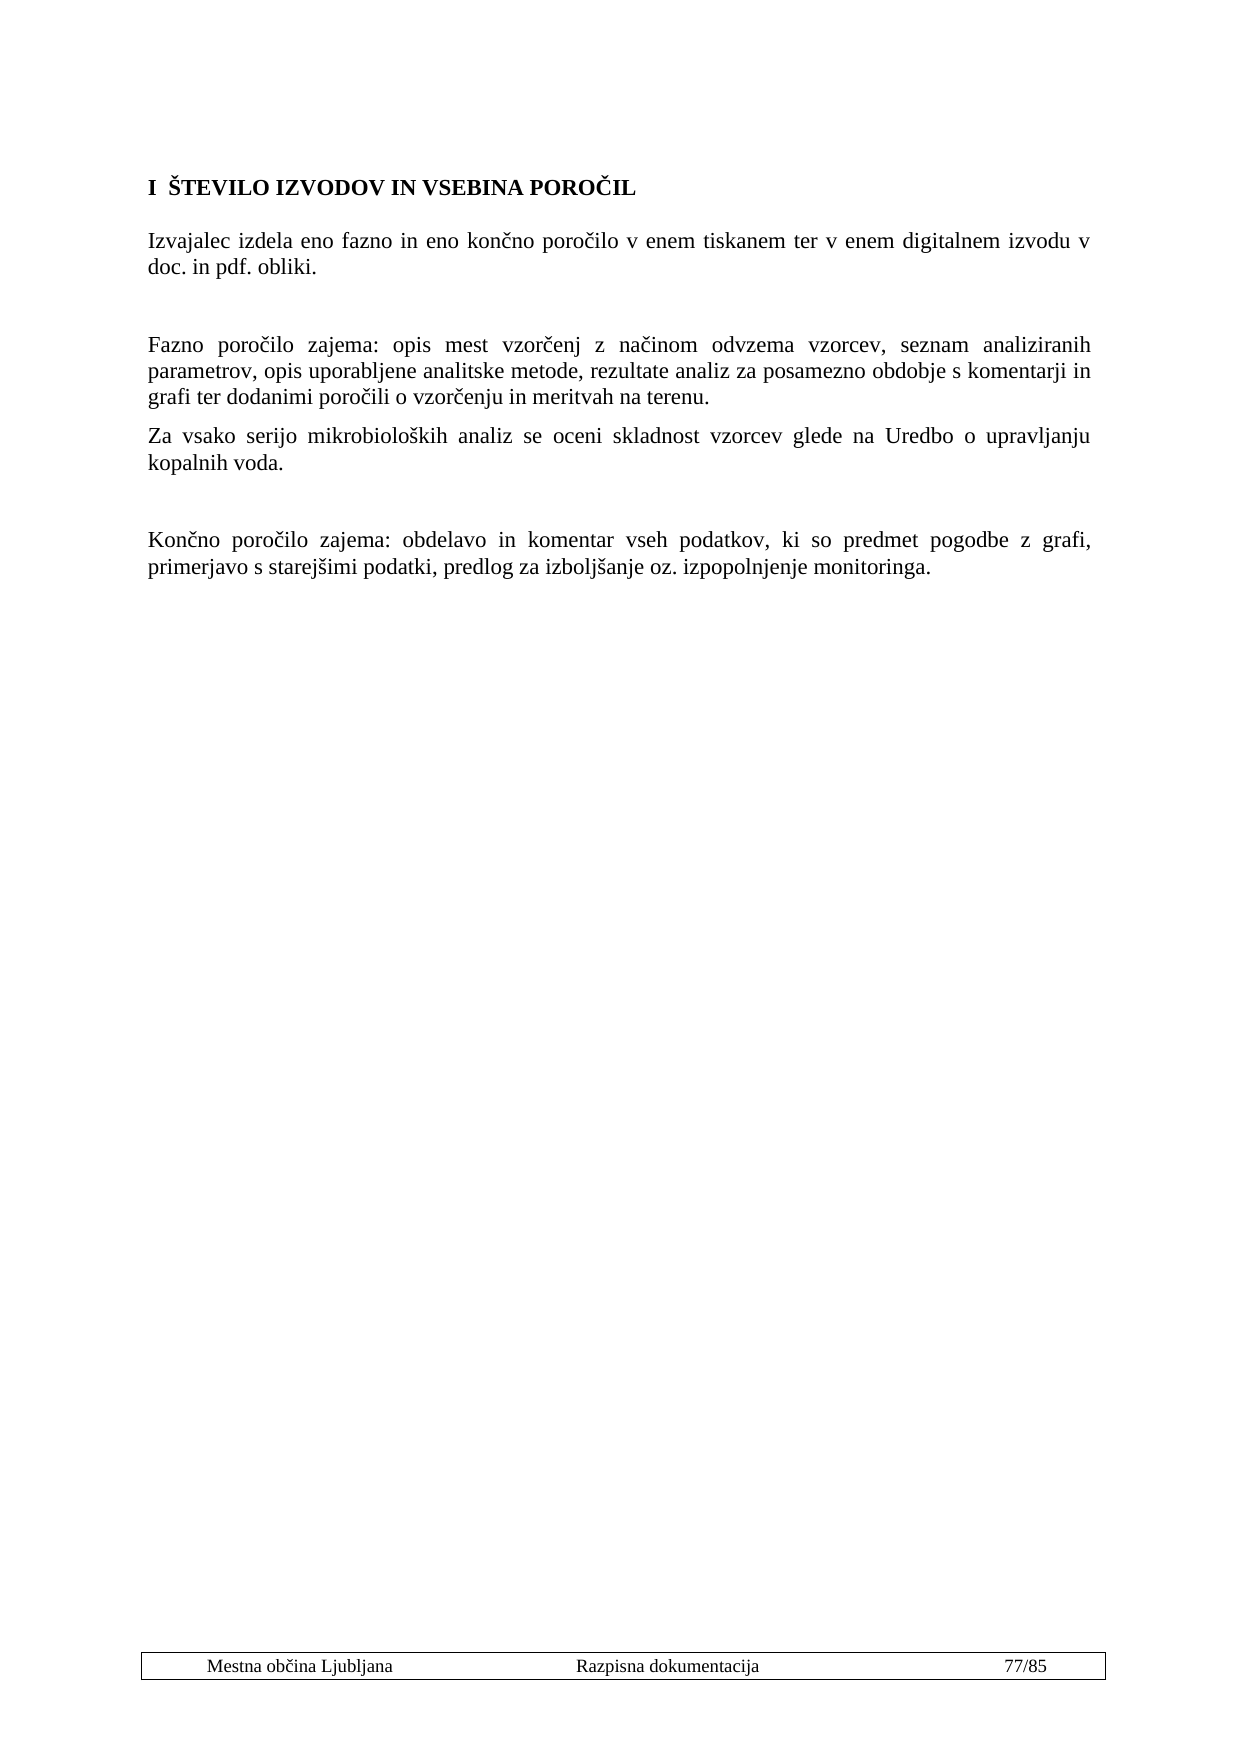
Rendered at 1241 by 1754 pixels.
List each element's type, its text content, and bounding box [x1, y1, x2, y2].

text Fazno poročilo zajema: opis mest vzorčenj z načinom odvzema vzorcev, seznam analiziranih parametrov, opis uporabljene analitske metode, rezultate analiz za posamezno obdobje s komentarji in grafi ter dodanimi poročili o vzorčenju in meritvah na terenu. [148, 331, 1093, 410]
text Izvajalec izdela eno fazno in eno končno poročilo v enem tiskanem ter v enem digitalnem izvodu v doc. in pdf. obliki. [148, 227, 1093, 279]
text Za vsako serijo mikrobioloških analiz se oceni skladnost vzorcev glede na Uredbo o upravljanju kopalnih voda. [148, 422, 1093, 475]
text Končno poročilo zajema: obdelavo in komentar vseh podatkov, ki so predmet pogodbe z grafi, primerjavo s starejšimi podatki, predlog za izboljšanje oz. izpopolnjenje monitoringa. [148, 526, 1093, 579]
text I ŠTEVILO IZVODOV IN VSEBINA POROČIL [148, 174, 1093, 200]
